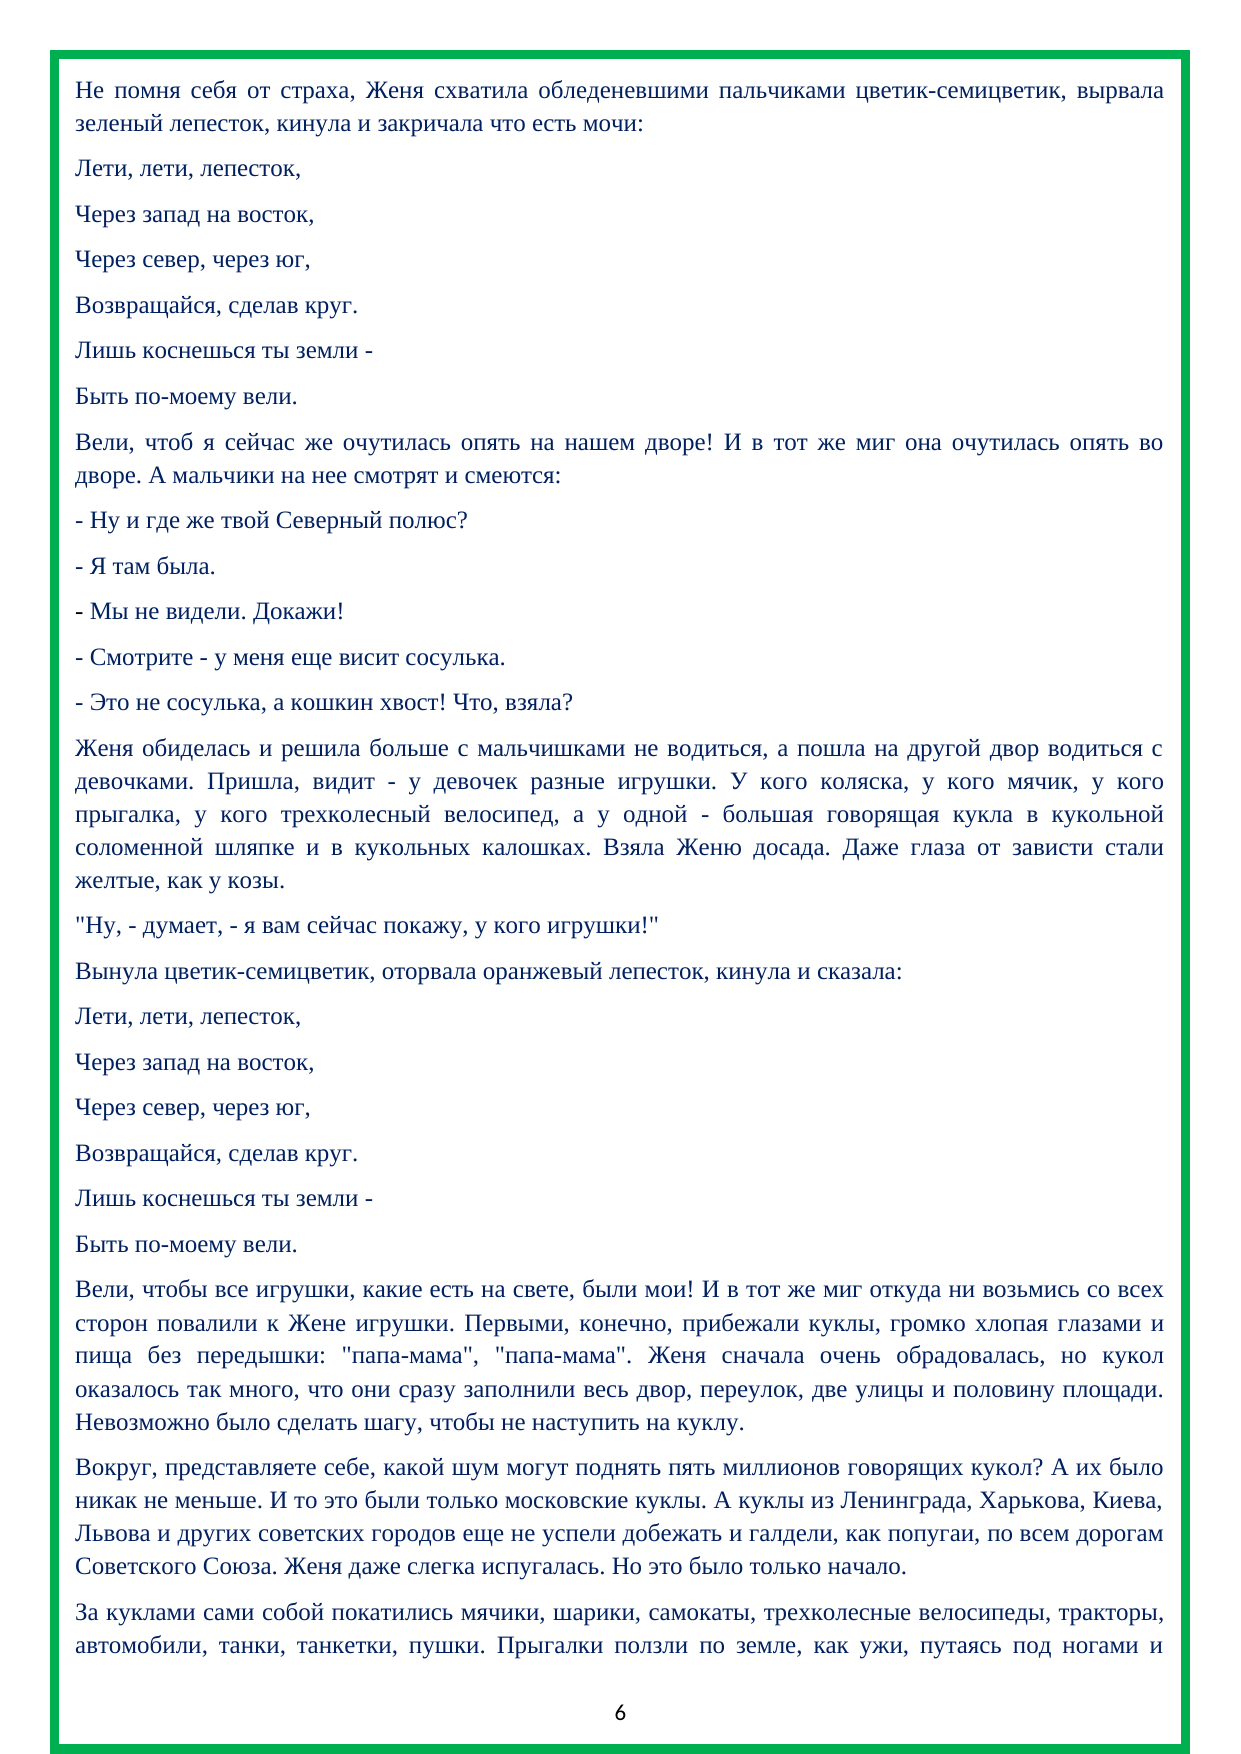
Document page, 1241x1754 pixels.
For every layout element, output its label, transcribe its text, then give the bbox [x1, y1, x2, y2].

text Через запад на восток, [75, 199, 1165, 228]
text Лети, лети, лепесток, [75, 153, 1165, 182]
text - Ну и где же твой Северный полюс? [75, 505, 1165, 534]
text Возвращайся, сделав круг. [75, 1138, 1165, 1167]
text - Мы не видели. Докажи! [75, 596, 1165, 625]
text Возвращайся, сделав круг. [75, 290, 1165, 319]
text Через запад на восток, [75, 1047, 1165, 1076]
text - Я там была. [75, 551, 1165, 579]
text Быть по-моему вели. [75, 381, 1165, 410]
text Женя обиделась и решила больше с мальчишками не водиться, а пошла на другой двор водиться с девочками. Пришла, видит - у девочек разные игрушки. У кого коляска, у кого мячик, у кого прыгалка, у кого трехколесный велосипед, а у одной - большая говорящая кукла в кукольной соломенной шляпке и в кукольных калошках. Взяла Женю досада. Даже глаза от зависти стали желтые, как у козы. [75, 733, 1165, 894]
text Через север, через юг, [75, 244, 1165, 273]
text Лишь коснешься ты земли - [75, 336, 1165, 364]
text Вели, чтоб я сейчас же очутилась опять на нашем дворе! И в тот же миг она очутилась опять во дворе. А мальчики на нее смотрят и смеются: [75, 427, 1165, 488]
text - Это не сосулька, а кошкин хвост! Что, взяла? [75, 687, 1165, 716]
text Вынула цветик-семицветик, оторвала оранжевый лепесток, кинула и сказала: [75, 956, 1165, 985]
text Вели, чтобы все игрушки, какие есть на свете, были мои! И в тот же миг откуда ни возьмись со всех сторон повалили к Жене игрушки. Первыми, конечно, прибежали куклы, громко хлопая глазами и пища без передышки: "папа-мама", "папа-мама". Женя сначала очень обрадовалась, но кукол оказалось так много, что они сразу заполнили весь двор, переулок, две улицы и половину площади. Невозможно было сделать шагу, чтобы не наступить на куклу. [75, 1274, 1165, 1435]
text "Ну, - думает, - я вам сейчас покажу, у кого игрушки!" [75, 910, 1165, 939]
text Вокруг, представляете себе, какой шум могут поднять пять миллионов говорящих кукол? А их было никак не меньше. И то это были только московские куклы. А куклы из Ленинграда, Харькова, Киева, Львова и других советских городов еще не успели добежать и галдели, как попугаи, по всем дорогам Советского Союза. Женя даже слегка испугалась. Но это было только начало. [75, 1452, 1165, 1580]
text Быть по-моему вели. [75, 1229, 1165, 1258]
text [75, 1597, 1165, 1658]
text Через север, через юг, [75, 1092, 1165, 1121]
text - Смотрите - у меня еще висит сосулька. [75, 642, 1165, 671]
text Лишь коснешься ты земли - [75, 1183, 1165, 1212]
text Лети, лети, лепесток, [75, 1001, 1165, 1030]
text Не помня себя от страха, Женя схватила обледеневшими пальчиками цветик-семицветик, вырвала зеленый лепесток, кинула и закричала что есть мочи: [75, 75, 1165, 137]
